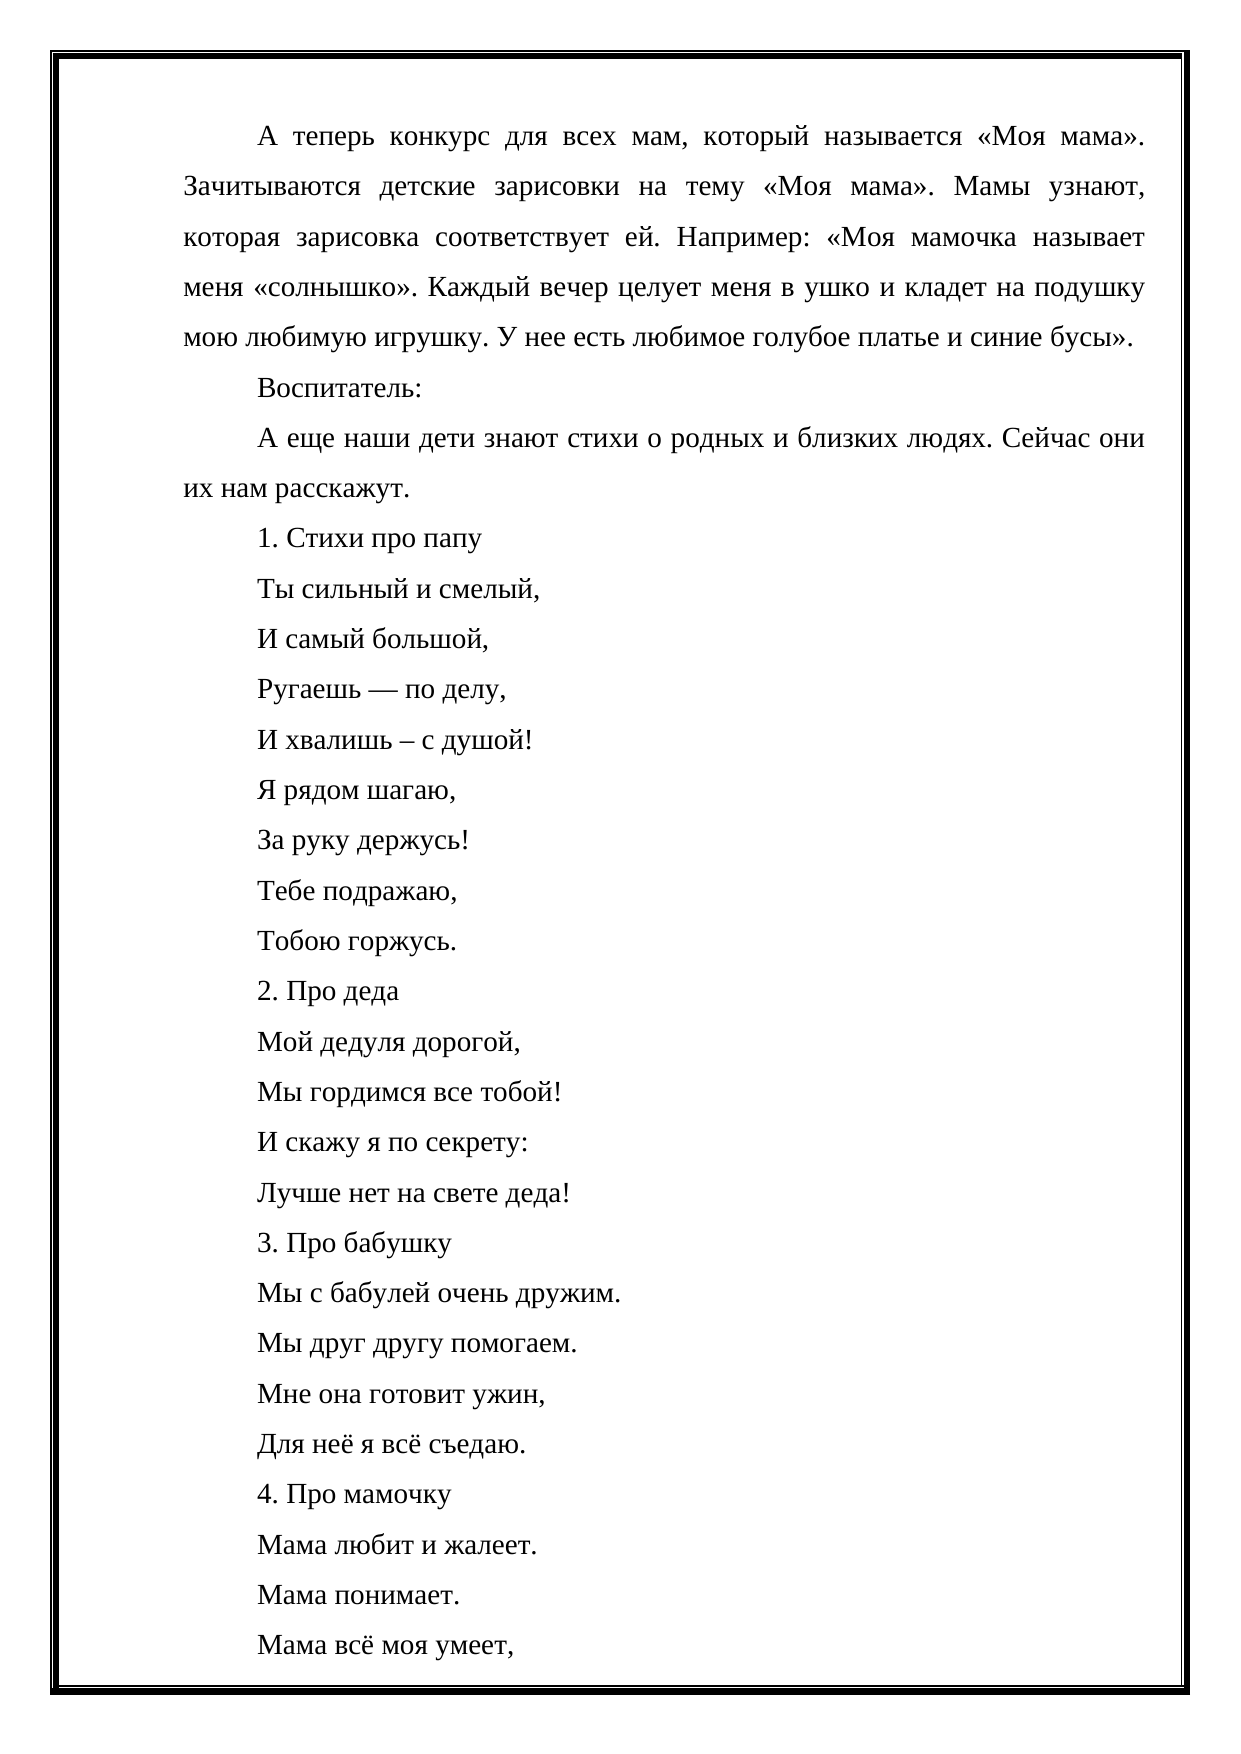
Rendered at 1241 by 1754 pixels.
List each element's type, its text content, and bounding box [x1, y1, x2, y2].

text Воспитатель: [183, 370, 1146, 403]
text 1. Стихи про папу [183, 521, 1146, 554]
text Ругаешь — по делу, [183, 672, 1146, 705]
text Тебе подражаю, [183, 873, 1146, 906]
text Мы друг другу помогаем. [183, 1326, 1146, 1359]
text Мама любит и жалеет. [183, 1527, 1146, 1560]
text Лучше нет на свете деда! [183, 1175, 1146, 1208]
text Мама понимает. [183, 1577, 1146, 1611]
text 3. Про бабушку [183, 1225, 1146, 1258]
text Мой дедуля дорогой, [183, 1024, 1146, 1057]
text Мне она готовит ужин, [183, 1376, 1146, 1409]
text А еще наши дети знают стихи о родных и близких людях. Сейчас они их нам расскажут. [183, 420, 1146, 504]
text Мы гордимся все тобой! [183, 1074, 1146, 1108]
text 4. Про мамочку [183, 1477, 1146, 1510]
text Мама всё моя умеет, [183, 1627, 1146, 1661]
text 2. Про деда [183, 973, 1146, 1007]
text Мы с бабулей очень дружим. [183, 1275, 1146, 1309]
text И хвалишь – с душой! [183, 722, 1146, 755]
text Я рядом шагаю, [183, 772, 1146, 806]
text И скажу я по секрету: [183, 1124, 1146, 1158]
text Ты сильный и смелый, [183, 571, 1146, 604]
text За руку держусь! [183, 822, 1146, 856]
text Для неё я всё съедаю. [183, 1426, 1146, 1460]
text А теперь конкурс для всех мам, который называется «Моя мама». Зачитываются детские зарисовки на тему «Моя мама». Мамы узнают, которая зарисовка соответствует ей. Например: «Моя мамочка называет меня «солнышко». Каждый вечер целует меня в ушко и кладет на подушку мою любимую игрушку. У нее есть любимое голубое платье и синие бусы». [183, 118, 1146, 353]
text И самый большой, [183, 621, 1146, 655]
text Тобою горжусь. [183, 923, 1146, 957]
